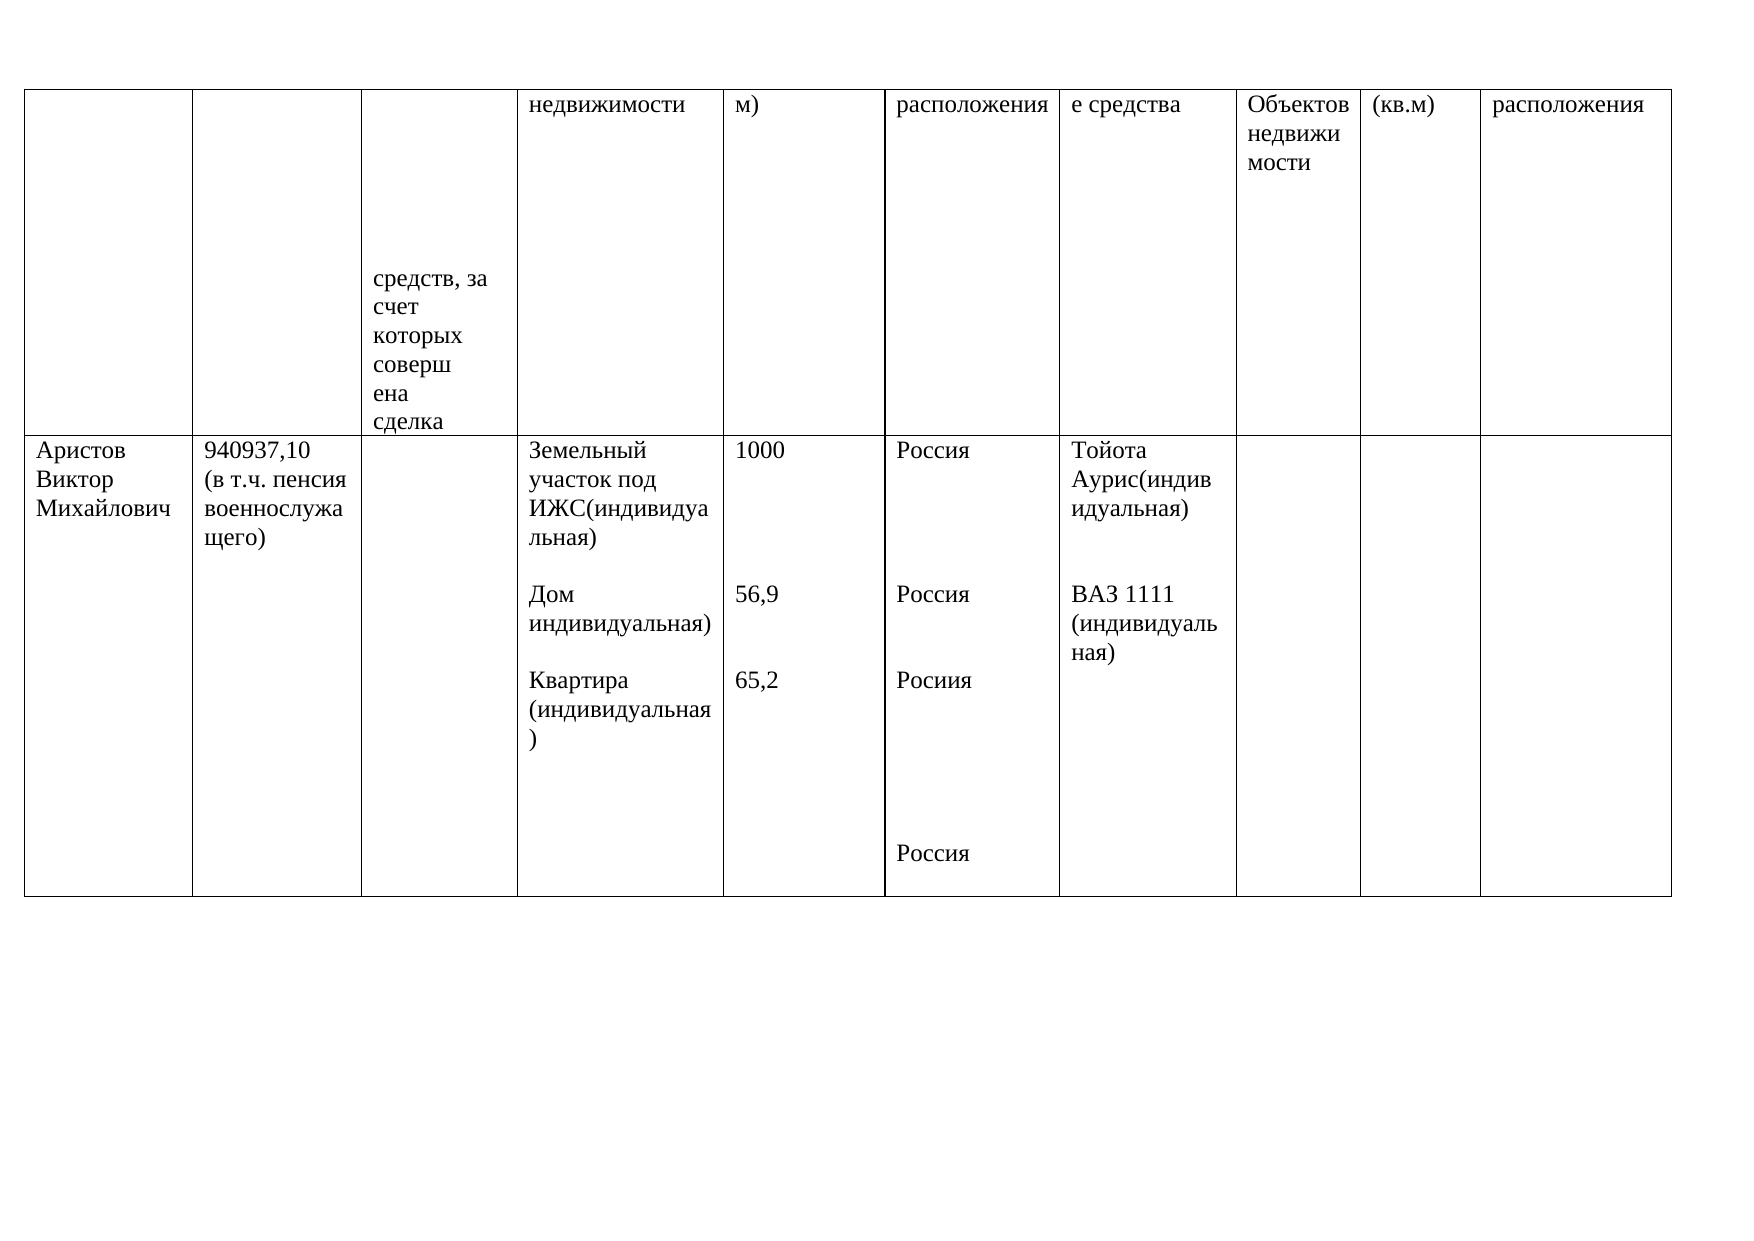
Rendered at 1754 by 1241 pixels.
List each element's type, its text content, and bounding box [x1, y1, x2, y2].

table_cell Площадь(кв.м) [724, 90, 884, 434]
table_cell [362, 436, 517, 896]
table_cell 940937,10 (в т.ч. пенсия военнослужащего) [193, 436, 361, 896]
table_cell Тойота Аурис(индивидуальная) ВАЗ 1111 (индивидуальная) [1060, 436, 1236, 896]
table_cell Аристов Виктор Михайлович [25, 436, 192, 896]
table_cell 1000 56,9 65,2 [724, 436, 884, 896]
table_cell Страна расположения [886, 90, 1059, 434]
table_cell [1481, 436, 1671, 896]
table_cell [1237, 90, 1360, 434]
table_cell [518, 90, 723, 434]
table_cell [1060, 90, 1236, 434]
table_cell Земельный участок под ИЖС(индивидуальная) Дом индивидуальная) Квартира (индивидуальная) [518, 436, 723, 896]
table_cell Площадь (кв.м) [1361, 90, 1480, 434]
table_cell [1361, 436, 1480, 896]
table_cell [1237, 436, 1360, 896]
table_cell Страна расположения [1481, 90, 1671, 434]
table_cell Россия Россия Росиия Россия [886, 436, 1059, 896]
